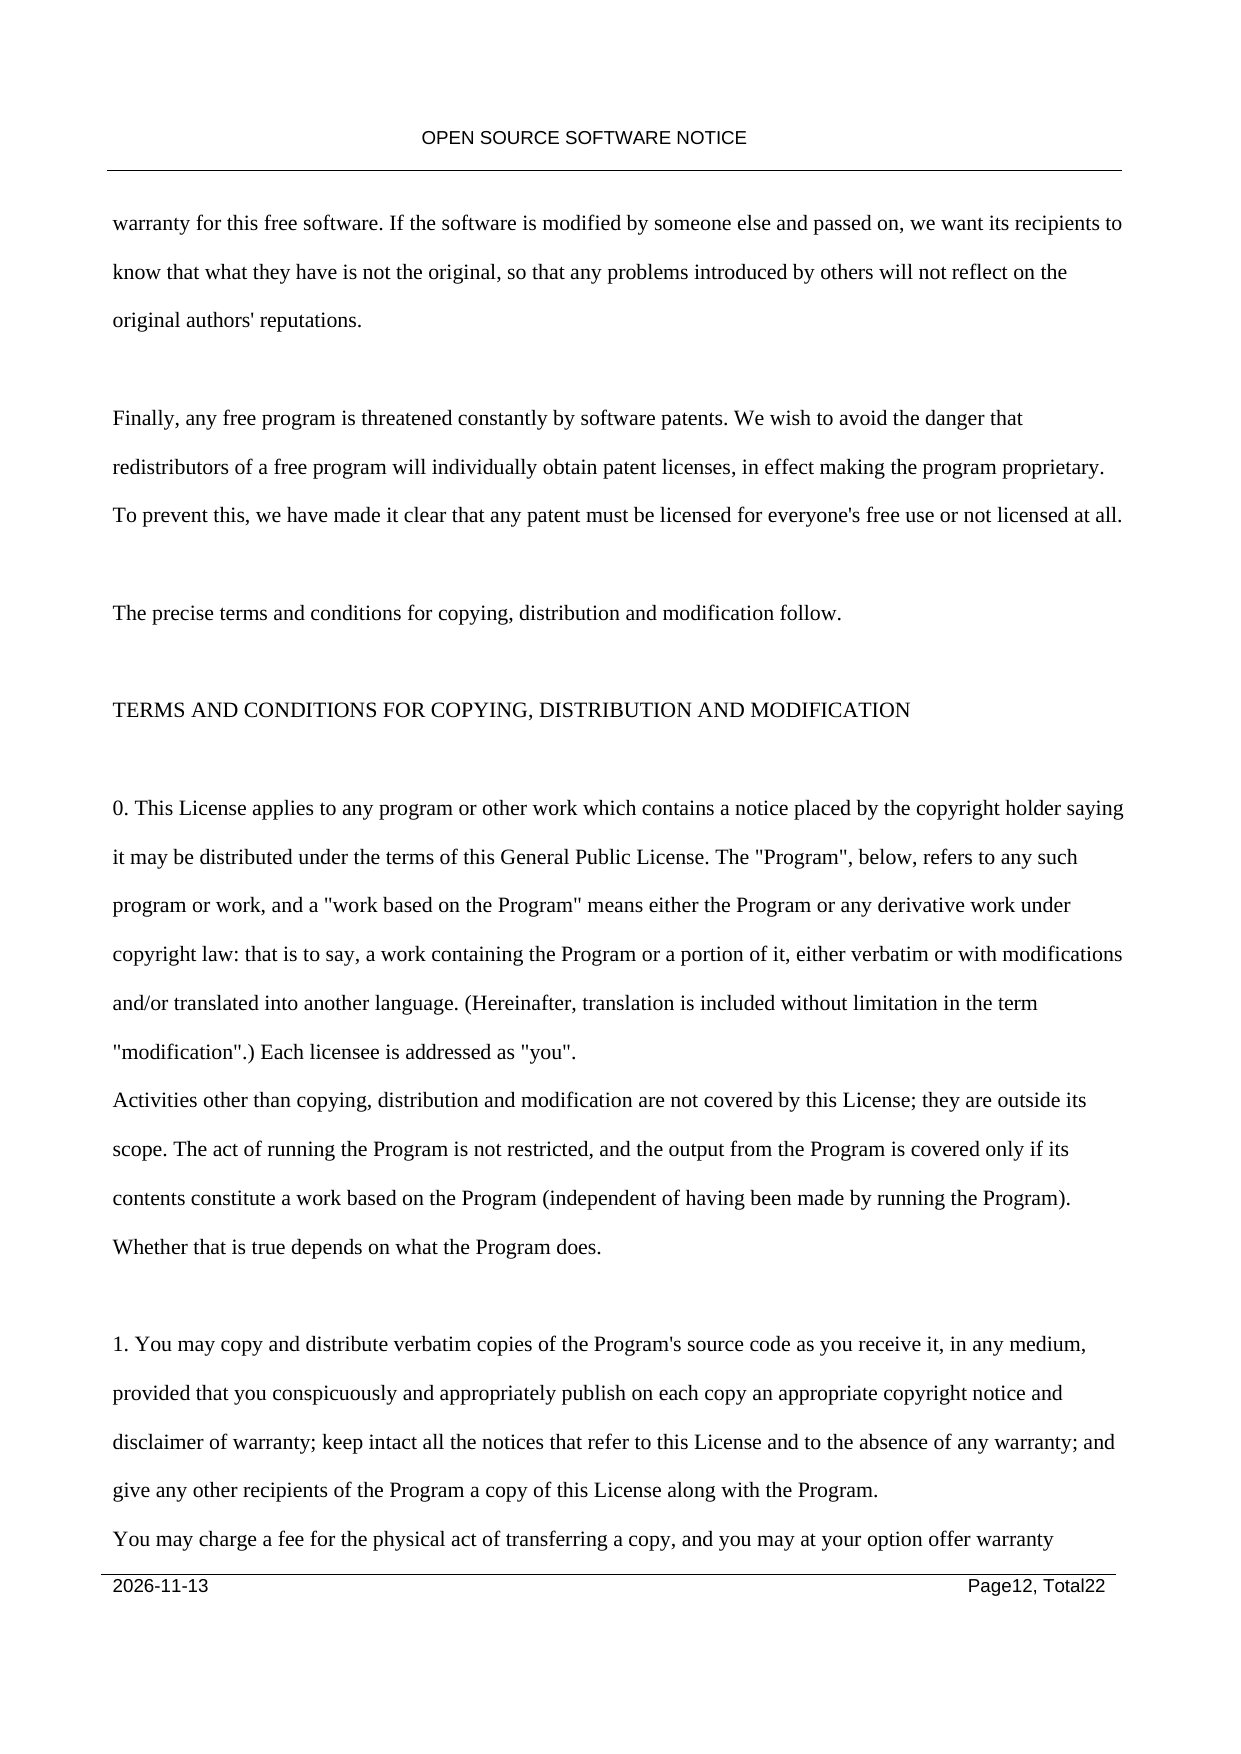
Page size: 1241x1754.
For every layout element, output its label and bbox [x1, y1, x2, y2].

text [112, 206, 1128, 1555]
